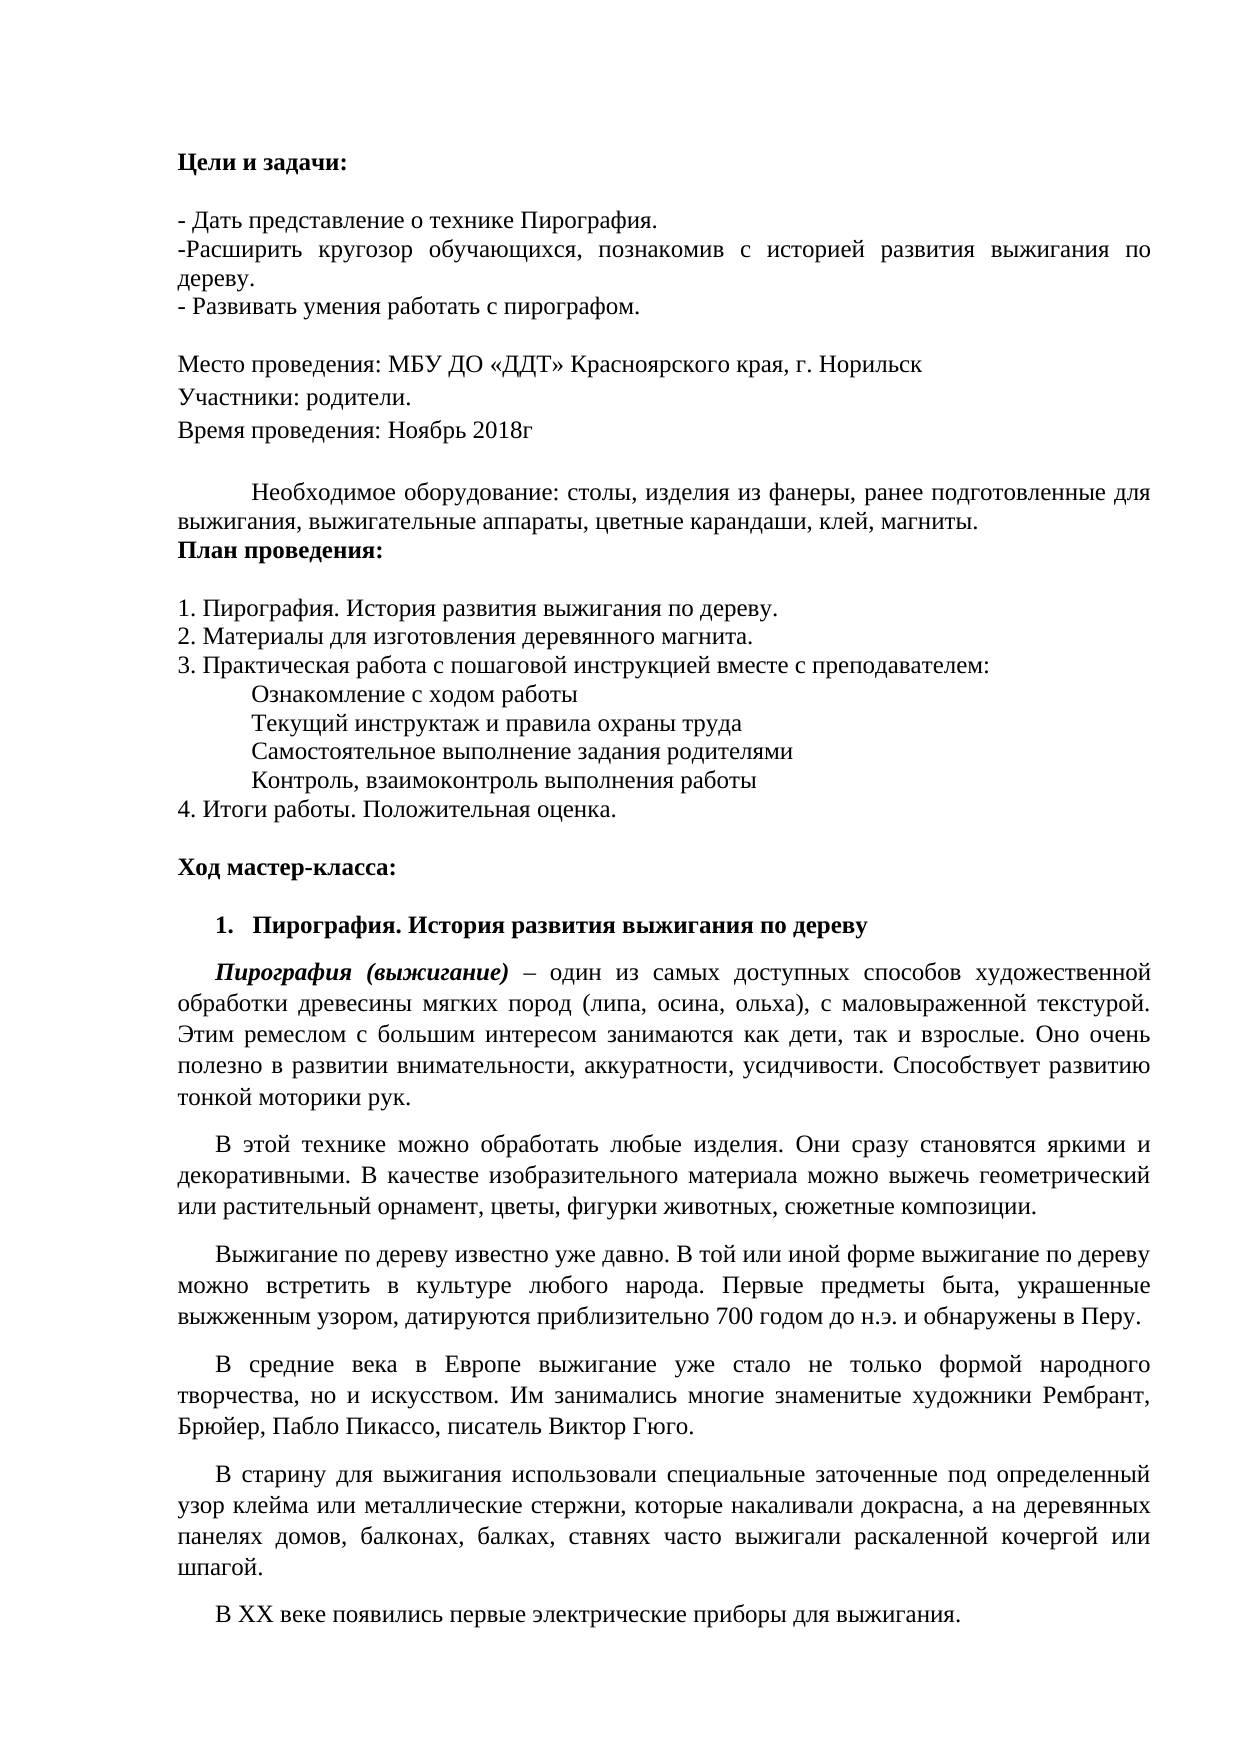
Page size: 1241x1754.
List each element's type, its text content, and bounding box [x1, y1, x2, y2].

text Контроль, взаимоконтроль выполнения работы [177, 765, 1152, 794]
text Ознакомление с ходом работы [177, 679, 1152, 708]
text В этой технике можно обработать любые изделия. Они сразу становятся яркими и декоративными. В качестве изобразительного материала можно выжечь геометрический или растительный орнамент, цветы, фигурки животных, сюжетные композиции. [177, 1129, 1152, 1220]
text В старину для выжигания использовали специальные заточенные под определенный узор клейма или металлические стержни, которые накаливали докрасна, а на деревянных панелях домов, балконах, балках, ставнях часто выжигали раскаленной кочергой или шпагой. [177, 1459, 1152, 1581]
text Необходимое оборудование: столы, изделия из фанеры, ранее подготовленные для выжигания, выжигательные аппараты, цветные карандаши, клей, магниты. [177, 477, 1152, 535]
text В средние века в Европе выжигание уже стало не только формой народного творчества, но и искусством. Им занимались многие знаменитые художники Рембрант, Брюйер, Пабло Пикассо, писатель Виктор Гюго. [177, 1349, 1152, 1440]
text Цели и задачи: [177, 147, 1152, 176]
text Выжигание по дереву известно уже давно. В той или иной форме выжигание по дереву можно встретить в культуре любого народа. Первые предметы быта, украшенные выжженным узором, датируются приблизительно 700 годом до н.э. и обнаружены в Перу. [177, 1239, 1152, 1330]
text Место проведения: МБУ ДО «ДДТ» Красноярского края, г. Норильск [177, 349, 1152, 378]
text 3. Практическая работа с пошаговой инструкцией вместе с преподавателем: [177, 650, 1152, 679]
text - Дать представление о технике Пирография. [177, 205, 1152, 234]
text Самостоятельное выполнение задания родителями [177, 736, 1152, 765]
text Ход мастер-класса: [177, 852, 1152, 881]
text 4. Итоги работы. Положительная оценка. [177, 794, 1152, 823]
text Текущий инструктаж и правила охраны труда [177, 708, 1152, 736]
text - Развивать умения работать с пирографом. [177, 291, 1152, 320]
text Участники: родители. [177, 382, 1152, 411]
text План проведения: [177, 535, 1152, 563]
list Пирография. История развития выжигания по дереву [215, 910, 1152, 938]
text 2. Материалы для изготовления деревянного магнита. [177, 621, 1152, 650]
text Пирография (выжигание) – один из самых доступных способов художественной обработки древесины мягких пород (липа, осина, ольха), с маловыраженной текстурой. Этим ремеслом с большим интересом занимаются как дети, так и взрослые. Оно очень полезно в развитии внимательности, аккуратности, усидчивости. Способствует развитию тонкой моторики рук. [177, 957, 1152, 1110]
text -Расширить кругозор обучающихся, познакомив с историей развития выжигания по дереву. [177, 234, 1152, 291]
text Время проведения: Ноябрь 2018г [177, 415, 1152, 444]
text 1. Пирография. История развития выжигания по дереву. [177, 593, 1152, 621]
text В ХХ веке появились первые электрические приборы для выжигания. [177, 1599, 1152, 1628]
